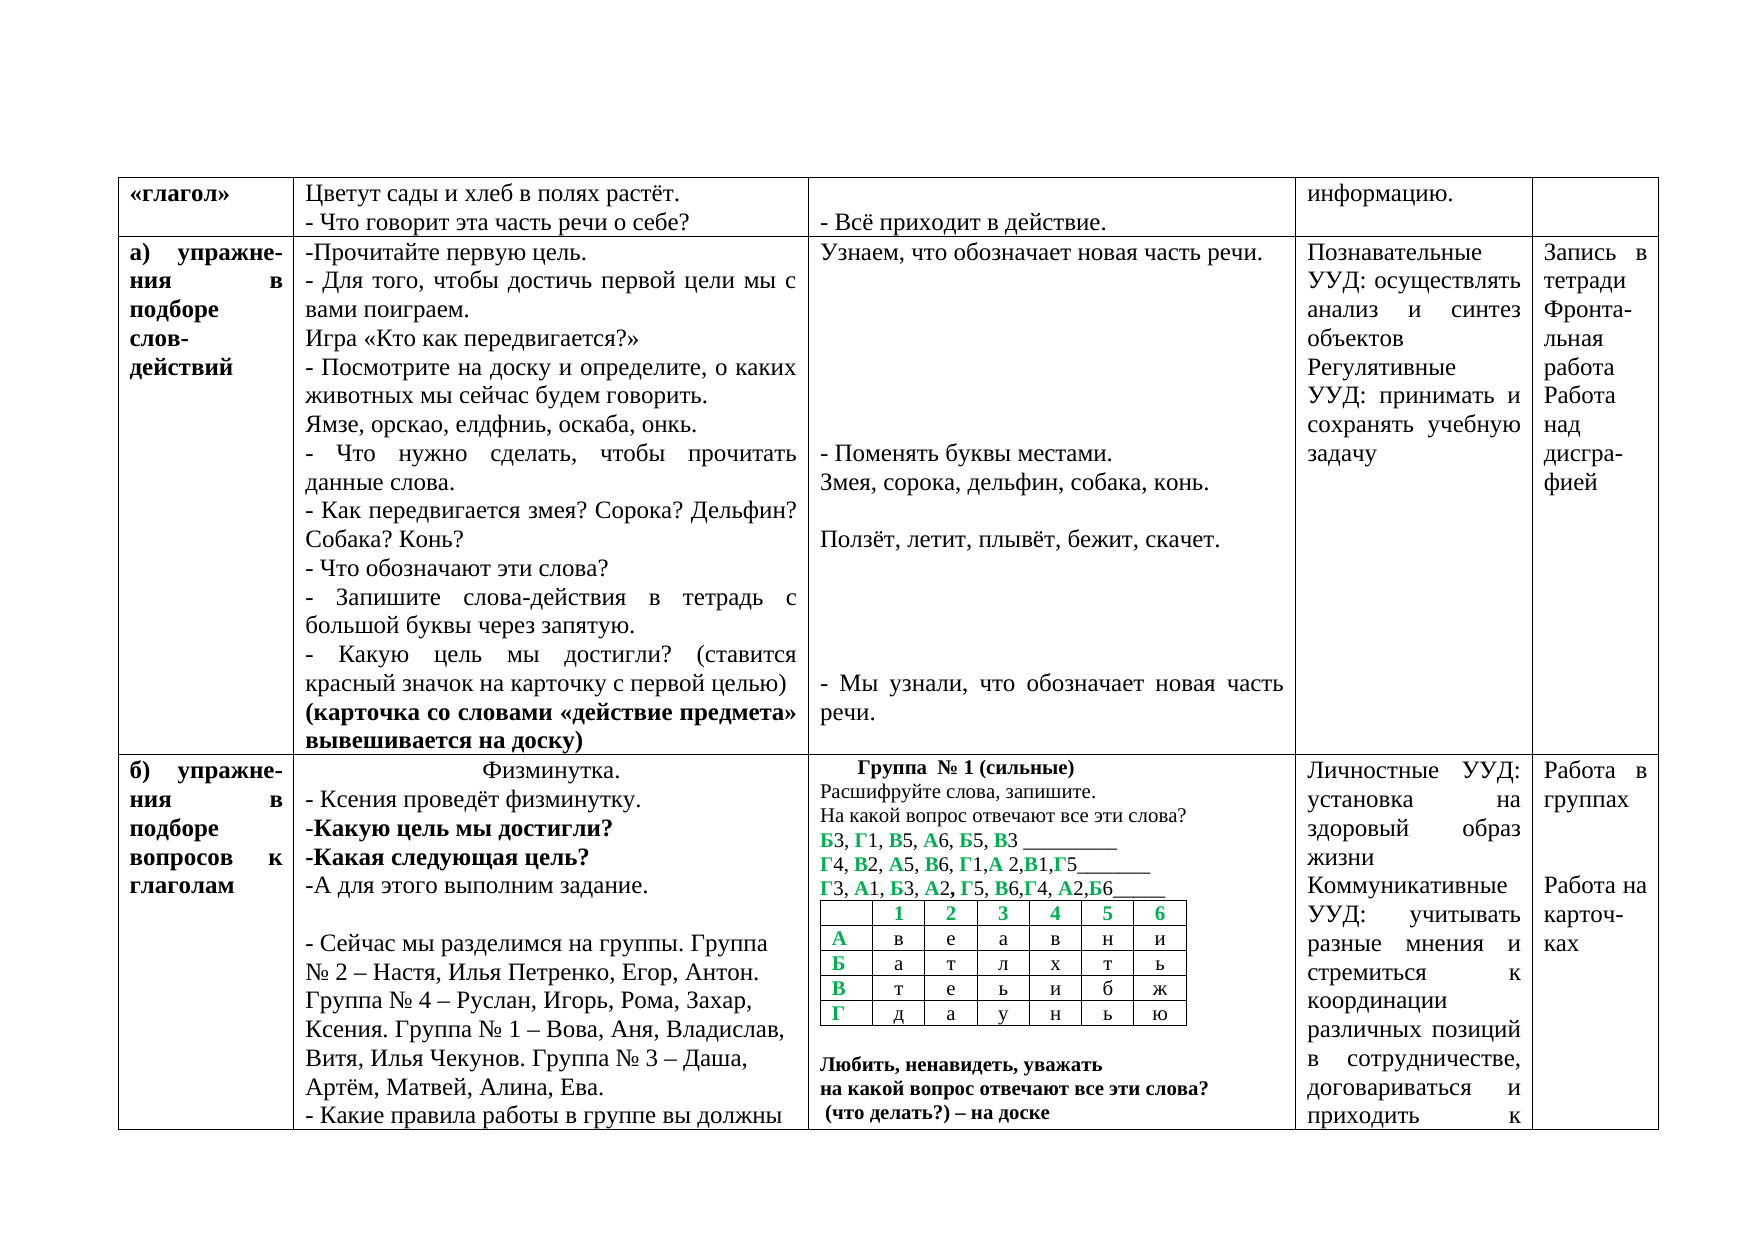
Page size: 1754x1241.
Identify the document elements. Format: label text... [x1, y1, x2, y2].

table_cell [809, 178, 1295, 236]
table_cell Запись в тетради Фронта-льная работа Работа над дисгра-фией [1533, 237, 1658, 754]
table_cell а) упражне-ния в подборе слов-действий [119, 237, 293, 754]
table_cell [294, 755, 808, 1129]
table_cell -Прочитайте первую цель. - Для того, чтобы достичь первой цели мы с вами поиграем. Игра «Кто как передвигается?» - Посмотрите на доску и определите, о каких животных мы сейчас будем говорить. Ямзе, орскао, елдфниь, оскаба, онкь. - Что нужно сделать, чтобы прочитать данные слова. - Как передвигается змея? Сорока? Дельфин? Собака? Конь? - Что обозначают эти слова? - Запишите слова-действия в тетрадь с большой буквы через запятую. - Какую цель мы достигли? (ставится красный значок на карточку с первой целью) (карточка со словами «действие предмета» вывешивается на доску) [294, 237, 808, 754]
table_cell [1296, 755, 1532, 1129]
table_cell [294, 178, 808, 236]
table_cell [1533, 178, 1658, 236]
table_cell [809, 755, 1295, 1129]
table_cell Познавательные УУД: осуществлять анализ и синтез объектов Регулятивные УУД: принимать и сохранять учебную задачу [1296, 237, 1532, 754]
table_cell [119, 178, 293, 236]
table_cell Узнаем, что обозначает новая часть речи. - Поменять буквы местами. Змея, сорока, дельфин, собака, конь. Ползёт, летит, плывёт, бежит, скачет. - Мы узнали, что обозначает новая часть речи. [809, 237, 1295, 754]
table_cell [119, 755, 293, 1129]
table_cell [1533, 755, 1658, 1129]
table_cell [1296, 178, 1532, 236]
